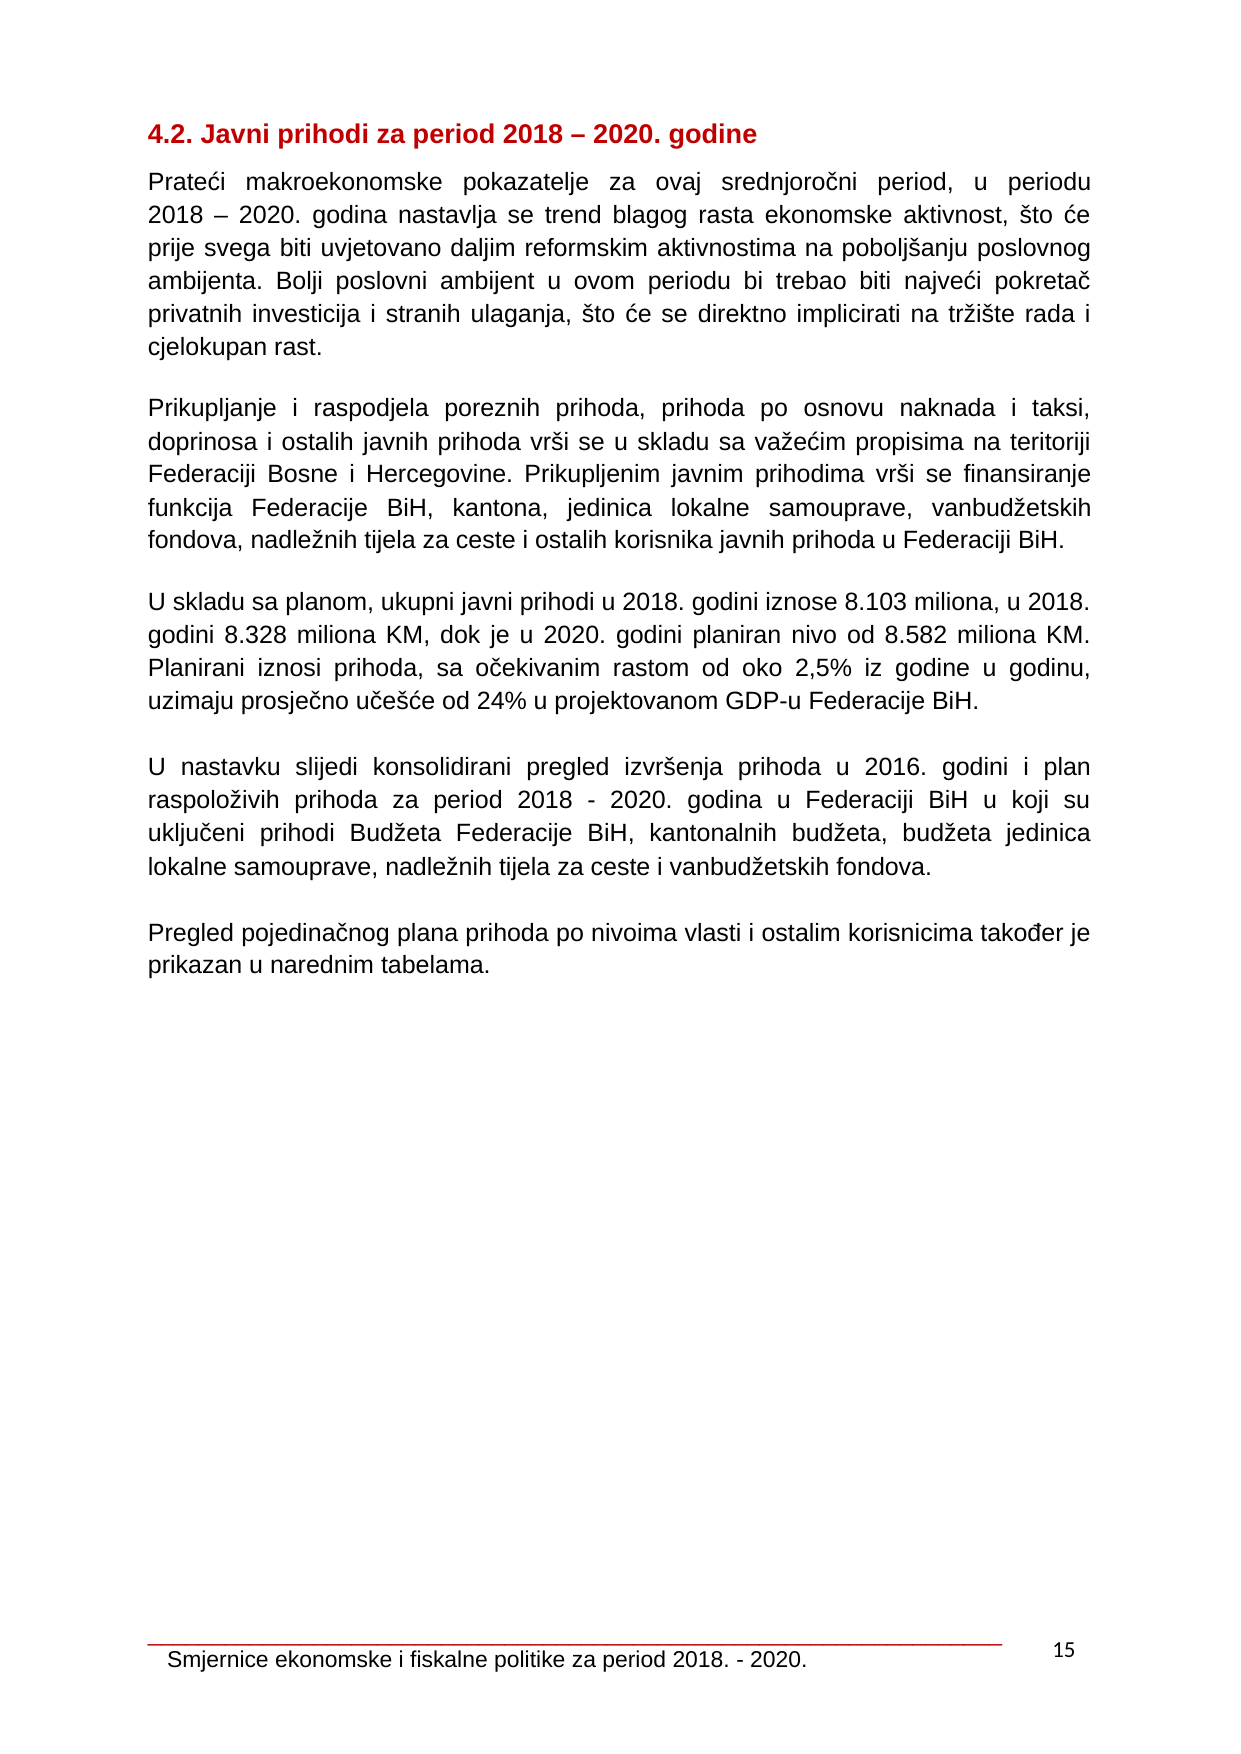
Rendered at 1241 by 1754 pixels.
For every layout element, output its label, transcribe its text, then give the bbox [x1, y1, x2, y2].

text Pregled pojedinačnog plana prihoda po nivoima vlasti i ostalim korisnicima također je prikazan u narednim tabelama. [148, 917, 1092, 979]
subtitle 4.2. Javni prihodi za period 2018 – 2020. godine [148, 118, 1092, 149]
text Prateći makroekonomske pokazatelje za ovaj srednjoročni period, u periodu 2018 – 2020. godina nastavlja se trend blagog rasta ekonomske aktivnost, što će prije svega biti uvjetovano daljim reformskim aktivnostima na poboljšanju poslovnog ambijenta. Bolji poslovni ambijent u ovom periodu bi trebao biti najveći pokretač privatnih investicija i stranih ulaganja, što će se direktno implicirati na tržište rada i cjelokupan rast. [148, 167, 1092, 360]
text U skladu sa planom, ukupni javni prihodi u 2018. godini iznose 8.103 miliona, u 2018. godini 8.328 miliona KM, dok je u 2020. godini planiran nivo od 8.582 miliona KM. Planirani iznosi prihoda, sa očekivanim rastom od oko 2,5% iz godine u godinu, uzimaju prosječno učešće od 24% u projektovanom GDP-u Federacije BiH. [148, 587, 1092, 715]
text U nastavku slijedi konsolidirani pregled izvršenja prihoda u 2016. godini i plan raspoloživih prihoda za period 2018 - 2020. godina u Federaciji BiH u koji su uključeni prihodi Budžeta Federacije BiH, kantonalnih budžeta, budžeta jedinica lokalne samouprave, nadležnih tijela za ceste i vanbudžetskih fondova. [148, 752, 1092, 880]
text Prikupljanje i raspodjela poreznih prihoda, prihoda po osnovu naknada i taksi, doprinosa i ostalih javnih prihoda vrši se u skladu sa važećim propisima na teritoriji Federaciji Bosne i Hercegovine. Prikupljenim javnim prihodima vrši se finansiranje funkcija Federacije BiH, kantona, jedinica lokalne samouprave, vanbudžetskih fondova, nadležnih tijela za ceste i ostalih korisnika javnih prihoda u Federaciji BiH. [148, 393, 1092, 554]
